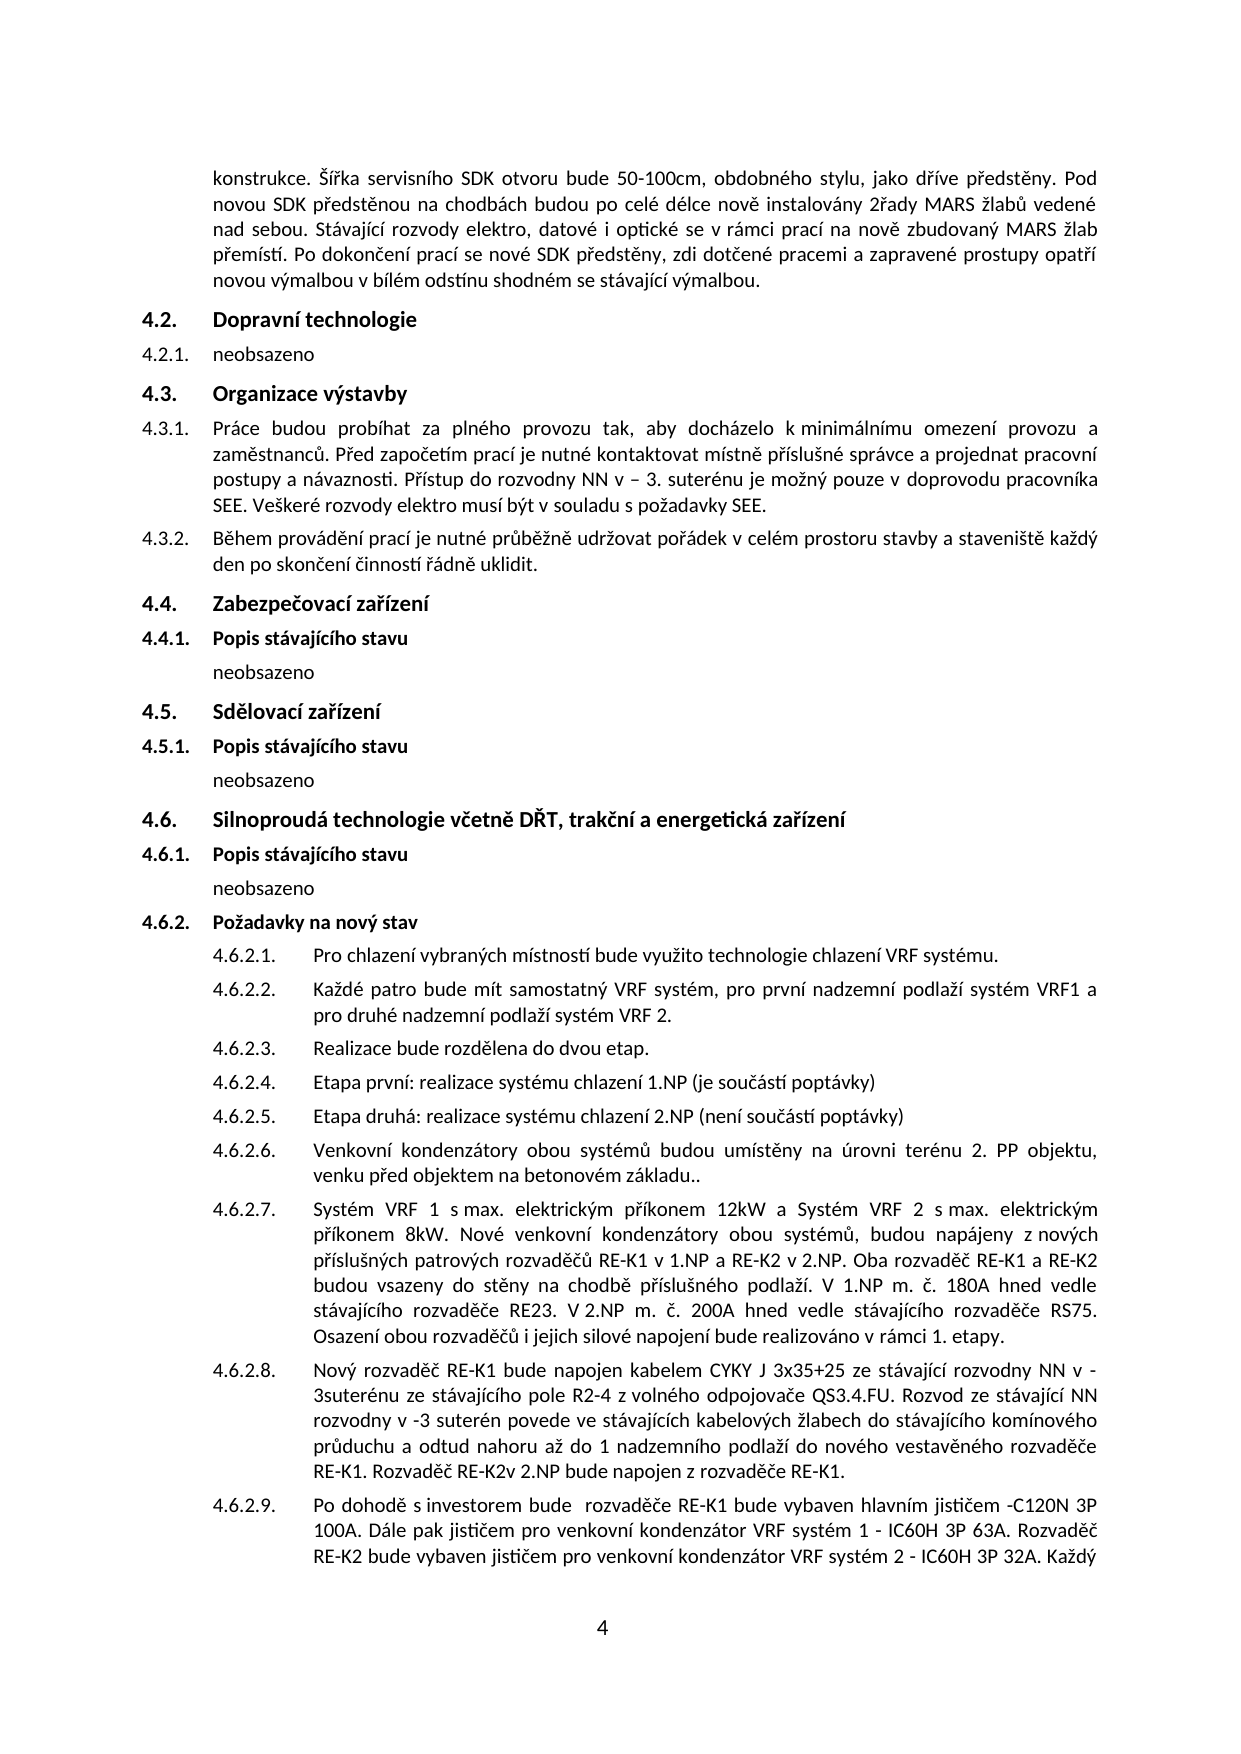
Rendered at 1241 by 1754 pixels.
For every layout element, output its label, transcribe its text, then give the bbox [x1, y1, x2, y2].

text Silnoproudá technologie včetně DŘT, trakční a energetická zařízení [142, 805, 1098, 833]
text Organizace výstavby [142, 379, 1098, 407]
text Požadavky na nový stav [142, 909, 1098, 934]
text Venkovní kondenzátory obou systémů budou umístěny na úrovni terénu 2. PP objektu, venku před objektem na betonovém základu.. [213, 1137, 1098, 1188]
list neobsazeno [213, 767, 1098, 792]
text Zabezpečovací zařízení [142, 589, 1098, 617]
list neobsazeno [213, 659, 1098, 684]
text Popis stávajícího stavu [142, 841, 1098, 867]
text Nový rozvaděč RE-K1 bude napojen kabelem CYKY J 3x35+25 ze stávající rozvodny NN v -3suterénu ze stávajícího pole R2-4 z volného odpojovače QS3.4.FU. Rozvod ze stávající NN rozvodny v -3 suterén povede ve stávajících kabelových žlabech do stávajícího komínového průduchu a odtud nahoru až do 1 nadzemního podlaží do nového vestavěného rozvaděče RE-K1. Rozvaděč RE-K2v 2.NP bude napojen z rozvaděče RE-K1. [213, 1357, 1098, 1484]
text Pro chlazení vybraných místností bude využito technologie chlazení VRF systému. [213, 943, 1098, 968]
text Systém VRF 1 s max. elektrickým příkonem 12kW a Systém VRF 2 s max. elektrickým příkonem 8kW. Nové venkovní kondenzátory obou systémů, budou napájeny z nových příslušných patrových rozvaděčů RE-K1 v 1.NP a RE-K2 v 2.NP. Oba rozvaděč RE-K1 a RE-K2 budou vsazeny do stěny na chodbě příslušného podlaží. V 1.NP m. č. 180A hned vedle stávajícího rozvaděče RE23. V 2.NP m. č. 200A hned vedle stávajícího rozvaděče RS75. Osazení obou rozvaděčů i jejich silové napojení bude realizováno v rámci 1. etapy. [213, 1196, 1098, 1348]
text Práce budou probíhat za plného provozu tak, aby docházelo k minimálnímu omezení provozu a zaměstnanců. Před započetím prací je nutné kontaktovat místně příslušné správce a projednat pracovní postupy a návaznosti. Přístup do rozvodny NN v – 3. suterénu je možný pouze v doprovodu pracovníka SEE. Veškeré rozvody elektro musí být v souladu s požadavky SEE. [142, 416, 1098, 517]
text Každé patro bude mít samostatný VRF systém, pro první nadzemní podlaží systém VRF1 a pro druhé nadzemní podlaží systém VRF 2. [213, 976, 1098, 1027]
text Dopravní technologie [142, 305, 1098, 333]
text Během provádění prací je nutné průběžně udržovat pořádek v celém prostoru stavby a staveniště každý den po skončení činností řádně uklidit. [142, 526, 1098, 576]
text Popis stávajícího stavu [142, 733, 1098, 759]
text Popis stávajícího stavu [142, 625, 1098, 651]
text Etapa první: realizace systému chlazení 1.NP (je součástí poptávky) [213, 1069, 1098, 1095]
text neobsazeno [142, 341, 1098, 367]
text Sdělovací zařízení [142, 697, 1098, 725]
list neobsazeno [213, 875, 1098, 901]
text Etapa druhá: realizace systému chlazení 2.NP (není součástí poptávky) [213, 1103, 1098, 1128]
text Realizace bude rozdělena do dvou etap. [213, 1036, 1098, 1061]
